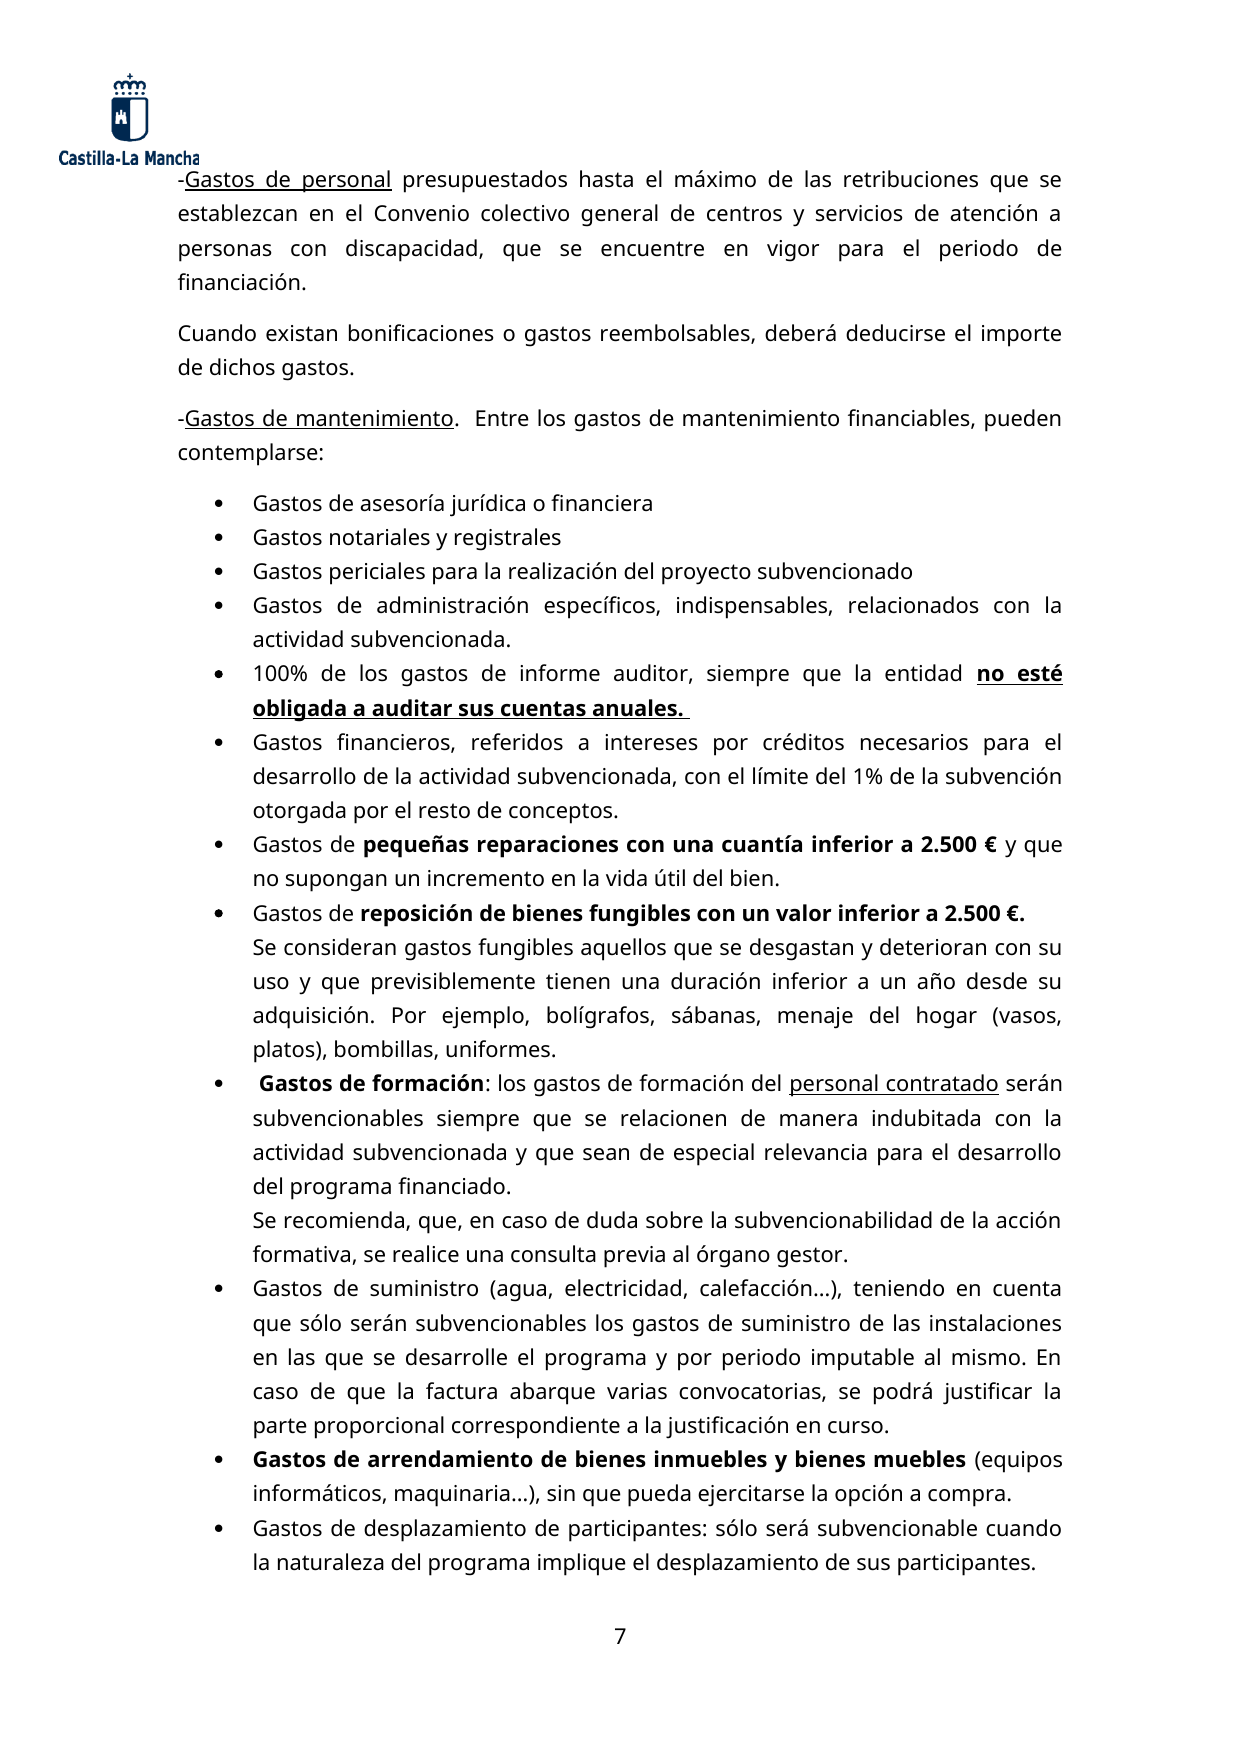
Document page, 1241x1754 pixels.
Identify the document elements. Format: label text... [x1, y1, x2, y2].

text Cuando existan bonificaciones o gastos reembolsables, deberá deducirse el importe de dichos gastos. [177, 318, 1063, 382]
list 100% de los gastos de informe auditor, siempre que la entidad no esté obligada a auditar sus cuentas anuales. [215, 658, 1063, 722]
picture [59, 73, 199, 165]
list Gastos de suministro (agua, electricidad, calefacción…), teniendo en cuenta que sólo serán subvencionables los gastos de suministro de las instalaciones en las que se desarrolle el programa y por periodo imputable al mismo. En caso de que la factura abarque varias convocatorias, se podrá justificar la parte proporcional correspondiente a la justificación en curso. [215, 1273, 1063, 1440]
list Se recomienda, que, en caso de duda sobre la subvencionabilidad de la acción formativa, se realice una consulta previa al órgano gestor. [252, 1205, 1063, 1269]
list Gastos de asesoría jurídica o financiera [215, 488, 1063, 517]
list Gastos periciales para la realización del proyecto subvencionado [215, 556, 1063, 586]
text -Gastos de mantenimiento. Entre los gastos de mantenimiento financiables, pueden contemplarse: [177, 403, 1063, 467]
list Gastos de reposición de bienes fungibles con un valor inferior a 2.500 €. [215, 898, 1063, 927]
list Gastos de desplazamiento de participantes: sólo será subvencionable cuando la naturaleza del programa implique el desplazamiento de sus participantes. [215, 1513, 1063, 1577]
list Gastos de arrendamiento de bienes inmuebles y bienes muebles (equipos informáticos, maquinaria…), sin que pueda ejercitarse la opción a compra. [215, 1444, 1063, 1508]
list Se consideran gastos fungibles aquellos que se desgastan y deterioran con su uso y que previsiblemente tienen una duración inferior a un año desde su adquisición. Por ejemplo, bolígrafos, sábanas, menaje del hogar (vasos, platos), bombillas, uniformes. [252, 932, 1063, 1064]
list Gastos notariales y registrales [215, 522, 1063, 552]
list Gastos financieros, referidos a intereses por créditos necesarios para el desarrollo de la actividad subvencionada, con el límite del 1% de la subvención otorgada por el resto de conceptos. [215, 727, 1063, 825]
list Gastos de administración específicos, indispensables, relacionados con la actividad subvencionada. [215, 590, 1063, 654]
list Gastos de formación: los gastos de formación del personal contratado serán subvencionables siempre que se relacionen de manera indubitada con la actividad subvencionada y que sean de especial relevancia para el desarrollo del programa financiado. [215, 1068, 1063, 1201]
text -Gastos de personal presupuestados hasta el máximo de las retribuciones que se establezcan en el Convenio colectivo general de centros y servicios de atención a personas con discapacidad, que se encuentre en vigor para el periodo de financiación. [177, 164, 1063, 297]
list Gastos de pequeñas reparaciones con una cuantía inferior a 2.500 € y que no supongan un incremento en la vida útil del bien. [215, 829, 1063, 893]
